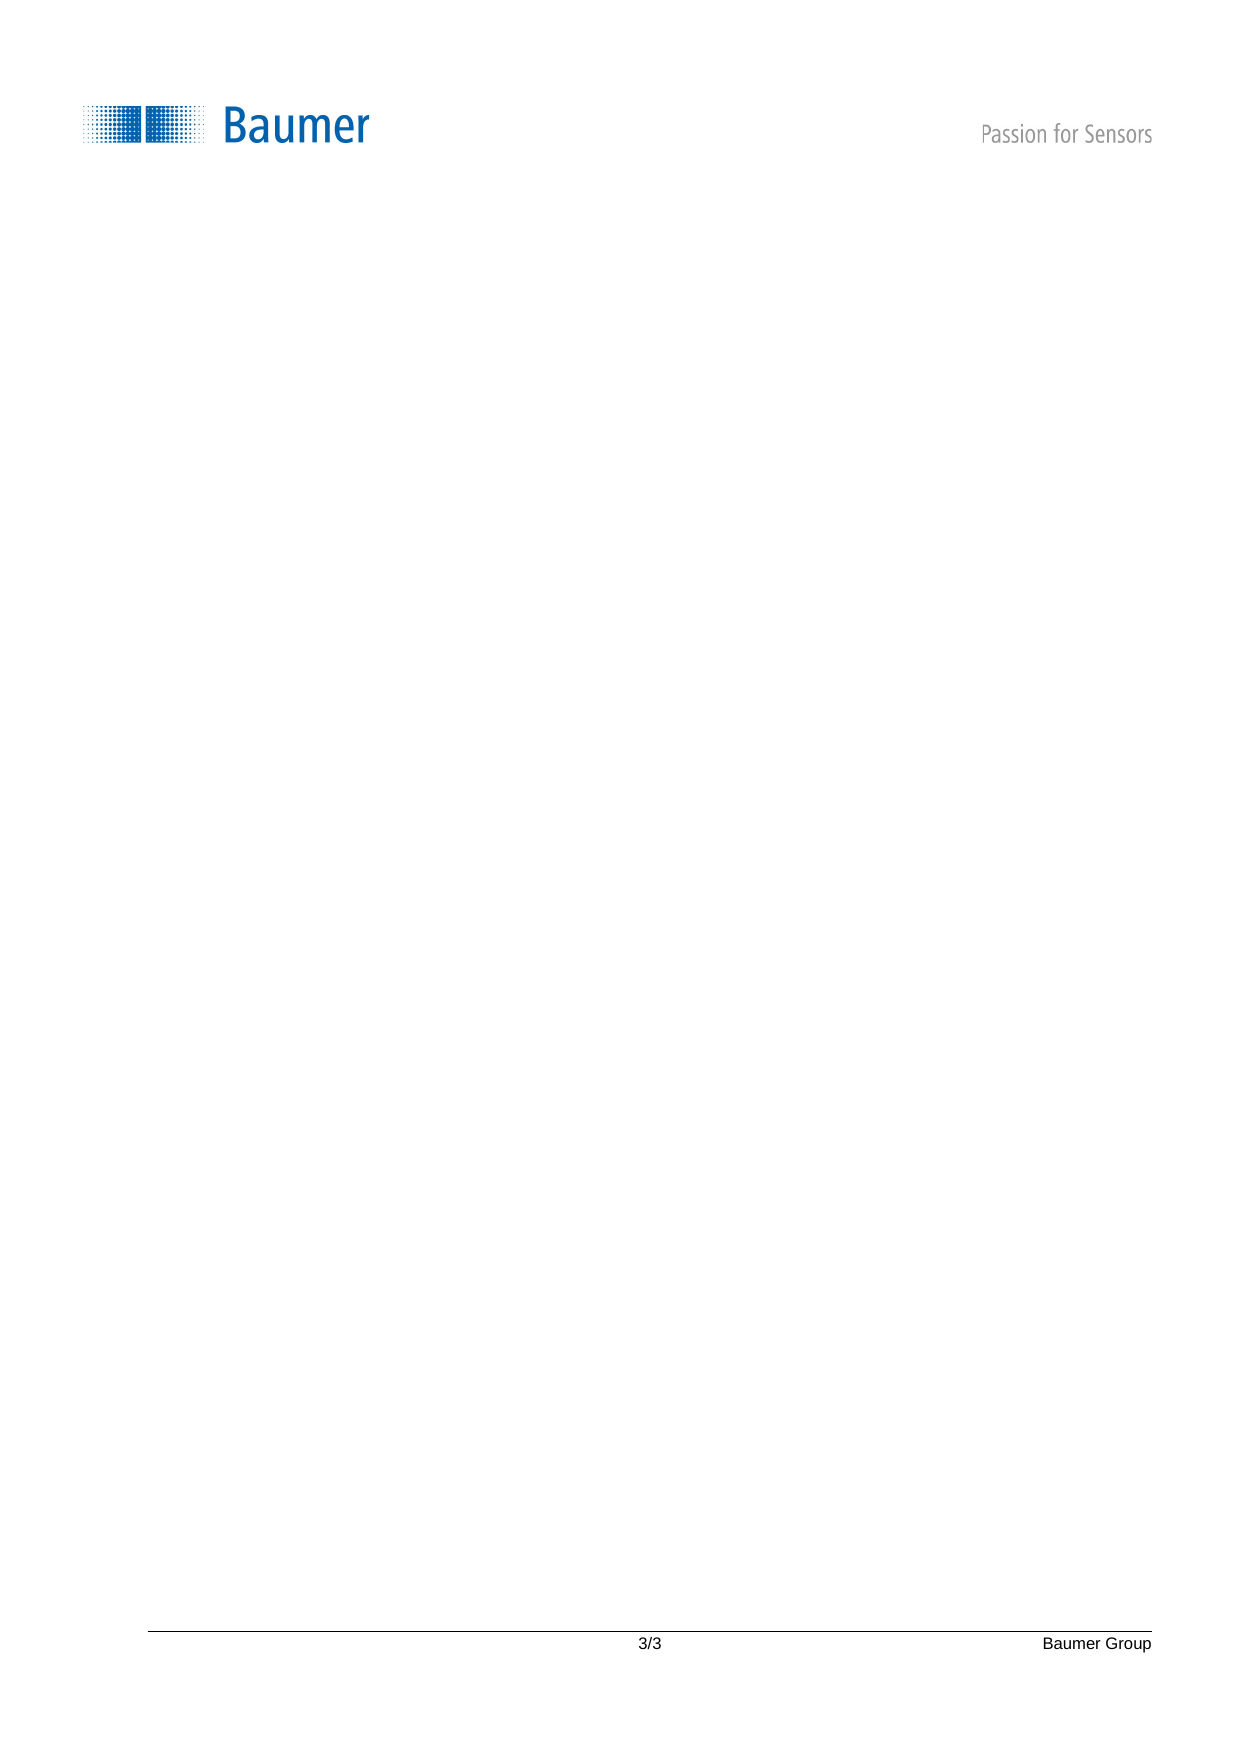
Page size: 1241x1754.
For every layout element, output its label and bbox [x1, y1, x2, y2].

picture [982, 123, 1152, 143]
picture [83, 106, 370, 143]
